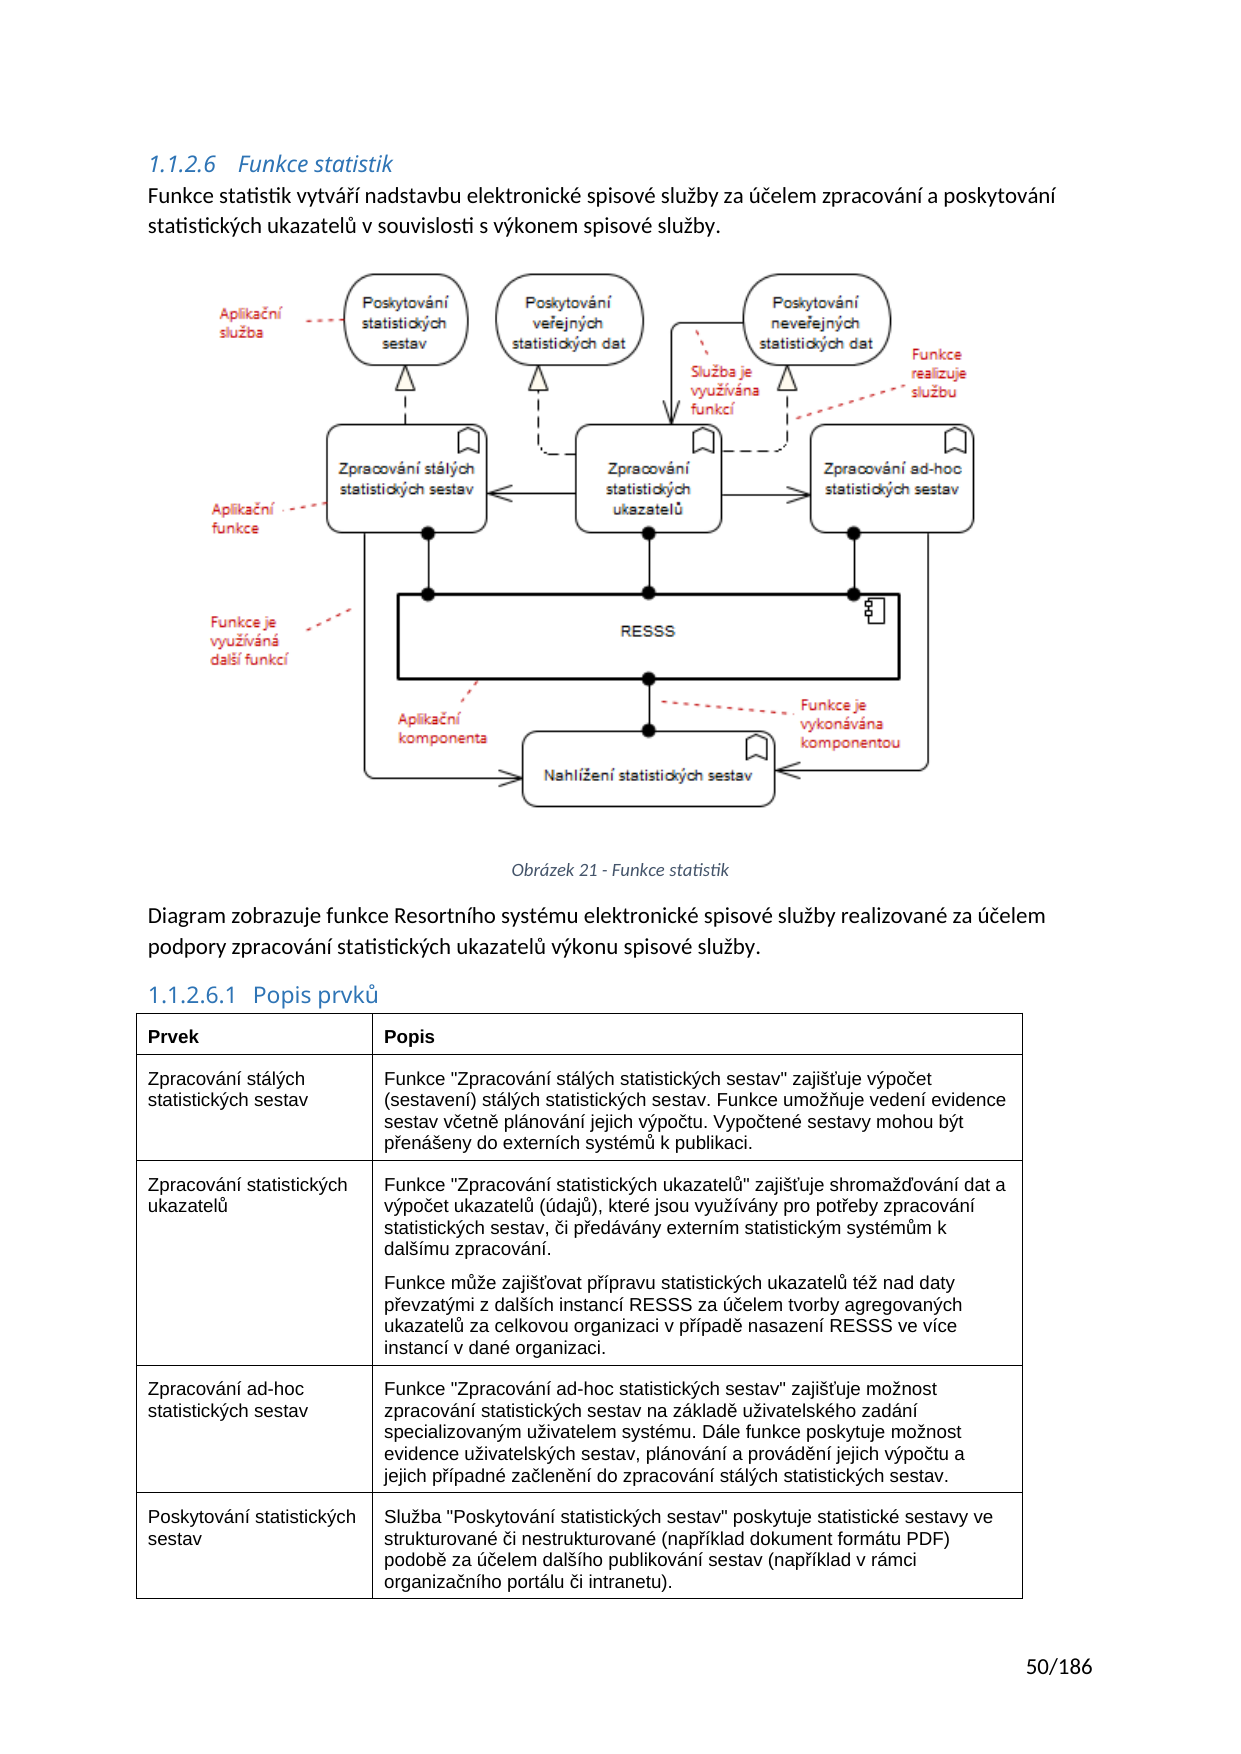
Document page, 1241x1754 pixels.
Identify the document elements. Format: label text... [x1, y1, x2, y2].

subtitle Funkce statistik [148, 148, 1093, 179]
table_cell Služba "Poskytování statistických sestav" poskytuje statistické sestavy ve strukturované či nestrukturované (například dokument formátu PDF) podobě za účelem dalšího publikování sestav (například v rámci organizačního portálu či intranetu). [373, 1493, 1022, 1598]
table_cell Zpracování statistických ukazatelů [137, 1161, 372, 1365]
table_header Popis [373, 1014, 1022, 1054]
table_header Prvek [137, 1014, 372, 1054]
text Funkce statistik vytváří nadstavbu elektronické spisové služby za účelem zpracování a poskytování statistických ukazatelů v souvislosti s výkonem spisové služby. [148, 181, 1093, 239]
table_cell Funkce "Zpracování statistických ukazatelů" zajišťuje shromažďování dat a výpočet ukazatelů (údajů), které jsou využívány pro potřeby zpracování statistických sestav, či předávány externím statistickým systémům k dalšímu zpracování. Funkce může zajišťovat přípravu statistických ukazatelů též nad daty převzatými z dalších instancí RESSS za účelem tvorby agregovaných ukazatelů za celkovou organizaci v případě nasazení RESSS ve více instancí v dané organizaci. [373, 1161, 1022, 1365]
subtitle Popis prvků [148, 979, 1093, 1010]
picture [196, 266, 1045, 831]
table_cell Poskytování statistických sestav [137, 1493, 372, 1598]
table_cell Zpracování stálých statistických sestav [137, 1055, 372, 1160]
text Diagram zobrazuje funkce Resortního systému elektronické spisové služby realizované za účelem podpory zpracování statistických ukazatelů výkonu spisové služby. [148, 902, 1093, 960]
table_cell Funkce "Zpracování stálých statistických sestav" zajišťuje výpočet (sestavení) stálých statistických sestav. Funkce umožňuje vedení evidence sestav včetně plánování jejich výpočtu. Vypočtené sestavy mohou být přenášeny do externích systémů k publikaci. [373, 1055, 1022, 1160]
table_cell Funkce "Zpracování ad-hoc statistických sestav" zajišťuje možnost zpracování statistických sestav na základě uživatelského zadání specializovaným uživatelem systému. Dále funkce poskytuje možnost evidence uživatelských sestav, plánování a provádění jejich výpočtu a jejich případné začlenění do zpracování stálých statistických sestav. [373, 1366, 1022, 1492]
table_cell Zpracování ad-hoc statistických sestav [137, 1366, 372, 1492]
